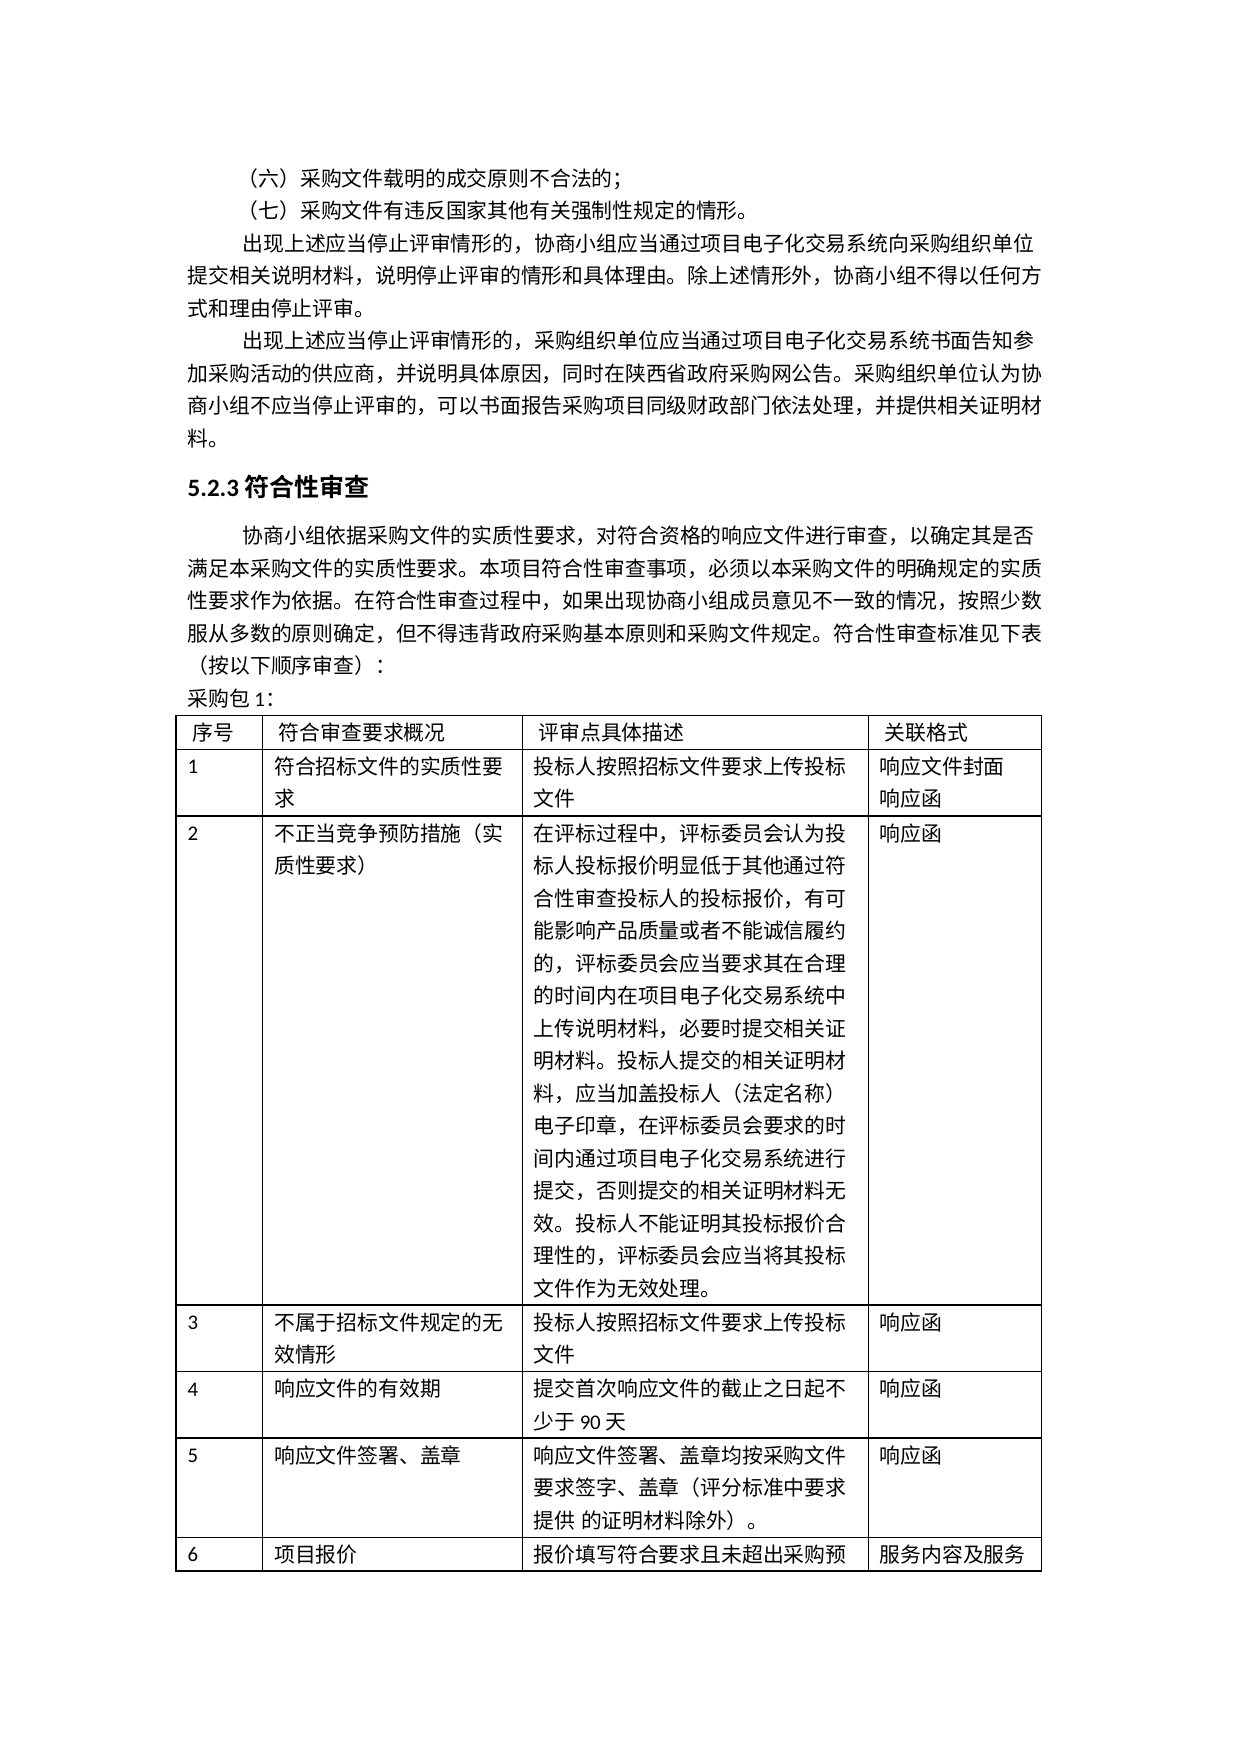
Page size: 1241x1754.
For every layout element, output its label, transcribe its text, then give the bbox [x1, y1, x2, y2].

table_header 符合审查要求概况 [263, 716, 522, 748]
text 出现上述应当停止评审情形的，协商小组应当通过项目电子化交易系统向采购组织单位提交相关说明材料，说明停止评审的情形和具体理由。除上述情形外，协商小组不得以任何方式和理由停止评审。 [187, 227, 1053, 324]
table_cell 响应文件封面 响应函 [869, 750, 1041, 815]
table_cell 响应文件签署、盖章均按采购文件要求签字、盖章（评分标准中要求提供 的证明材料除外）。 [523, 1439, 868, 1536]
table_cell 响应文件签署、盖章 [263, 1439, 522, 1536]
table_cell 在评标过程中，评标委员会认为投标人投标报价明显低于其他通过符合性审查投标人的投标报价，有可能影响产品质量或者不能诚信履约的，评标委员会应当要求其在合理的时间内在项目电子化交易系统中上传说明材料，必要时提交相关证明材料。投标人提交的相关证明材料，应当加盖投标人（法定名称）电子印章，在评标委员会要求的时间内通过项目电子化交易系统进行提交，否则提交的相关证明材料无效。投标人不能证明其投标报价合理性的，评标委员会应当将其投标文件作为无效处理。 [523, 817, 868, 1304]
text 5.2.3符合性审查 [187, 454, 1053, 519]
table_cell 响应函 [869, 1372, 1041, 1437]
table_cell 1 [177, 750, 262, 815]
text 采购包1： [187, 682, 1053, 714]
table_cell 6 [177, 1538, 262, 1570]
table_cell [869, 1538, 1041, 1570]
table_cell 符合招标文件的实质性要求 [263, 750, 522, 815]
table_cell 响应文件的有效期 [263, 1372, 522, 1437]
table_cell 4 [177, 1372, 262, 1437]
table_cell 响应函 [869, 817, 1041, 1304]
table_cell 投标人按照招标文件要求上传投标文件 [523, 750, 868, 815]
text 协商小组依据采购文件的实质性要求，对符合资格的响应文件进行审查，以确定其是否满足本采购文件的实质性要求。本项目符合性审查事项，必须以本采购文件的明确规定的实质性要求作为依据。在符合性审查过程中，如果出现协商小组成员意见不一致的情况，按照少数服从多数的原则确定，但不得违背政府采购基本原则和采购文件规定。符合性审查标准见下表（按以下顺序审查）： [187, 519, 1053, 682]
table_cell 3 [177, 1306, 262, 1371]
table_cell 报价填写符合要求且未超出采购预算 [523, 1538, 868, 1570]
table_cell 项目报价 [263, 1538, 522, 1570]
table_cell 投标人按照招标文件要求上传投标文件 [523, 1306, 868, 1371]
table_cell 提交首次响应文件的截止之日起不少于90天 [523, 1372, 868, 1437]
table_cell 5 [177, 1439, 262, 1536]
table_header 评审点具体描述 [523, 716, 868, 748]
table_header 关联格式 [869, 716, 1041, 748]
table_cell 响应函 [869, 1306, 1041, 1371]
text 出现上述应当停止评审情形的，采购组织单位应当通过项目电子化交易系统书面告知参加采购活动的供应商，并说明具体原因，同时在陕西省政府采购网公告。采购组织单位认为协商小组不应当停止评审的，可以书面报告采购项目同级财政部门依法处理，并提供相关证明材料。 [187, 324, 1053, 454]
table_cell 不正当竞争预防措施（实质性要求） [263, 817, 522, 1304]
text （六）采购文件载明的成交原则不合法的； [187, 162, 1053, 194]
table_cell 不属于招标文件规定的无效情形 [263, 1306, 522, 1371]
table_cell 2 [177, 817, 262, 1304]
table_header 序号 [177, 716, 262, 748]
table_cell 响应函 [869, 1439, 1041, 1536]
text （七）采购文件有违反国家其他有关强制性规定的情形。 [187, 194, 1053, 227]
